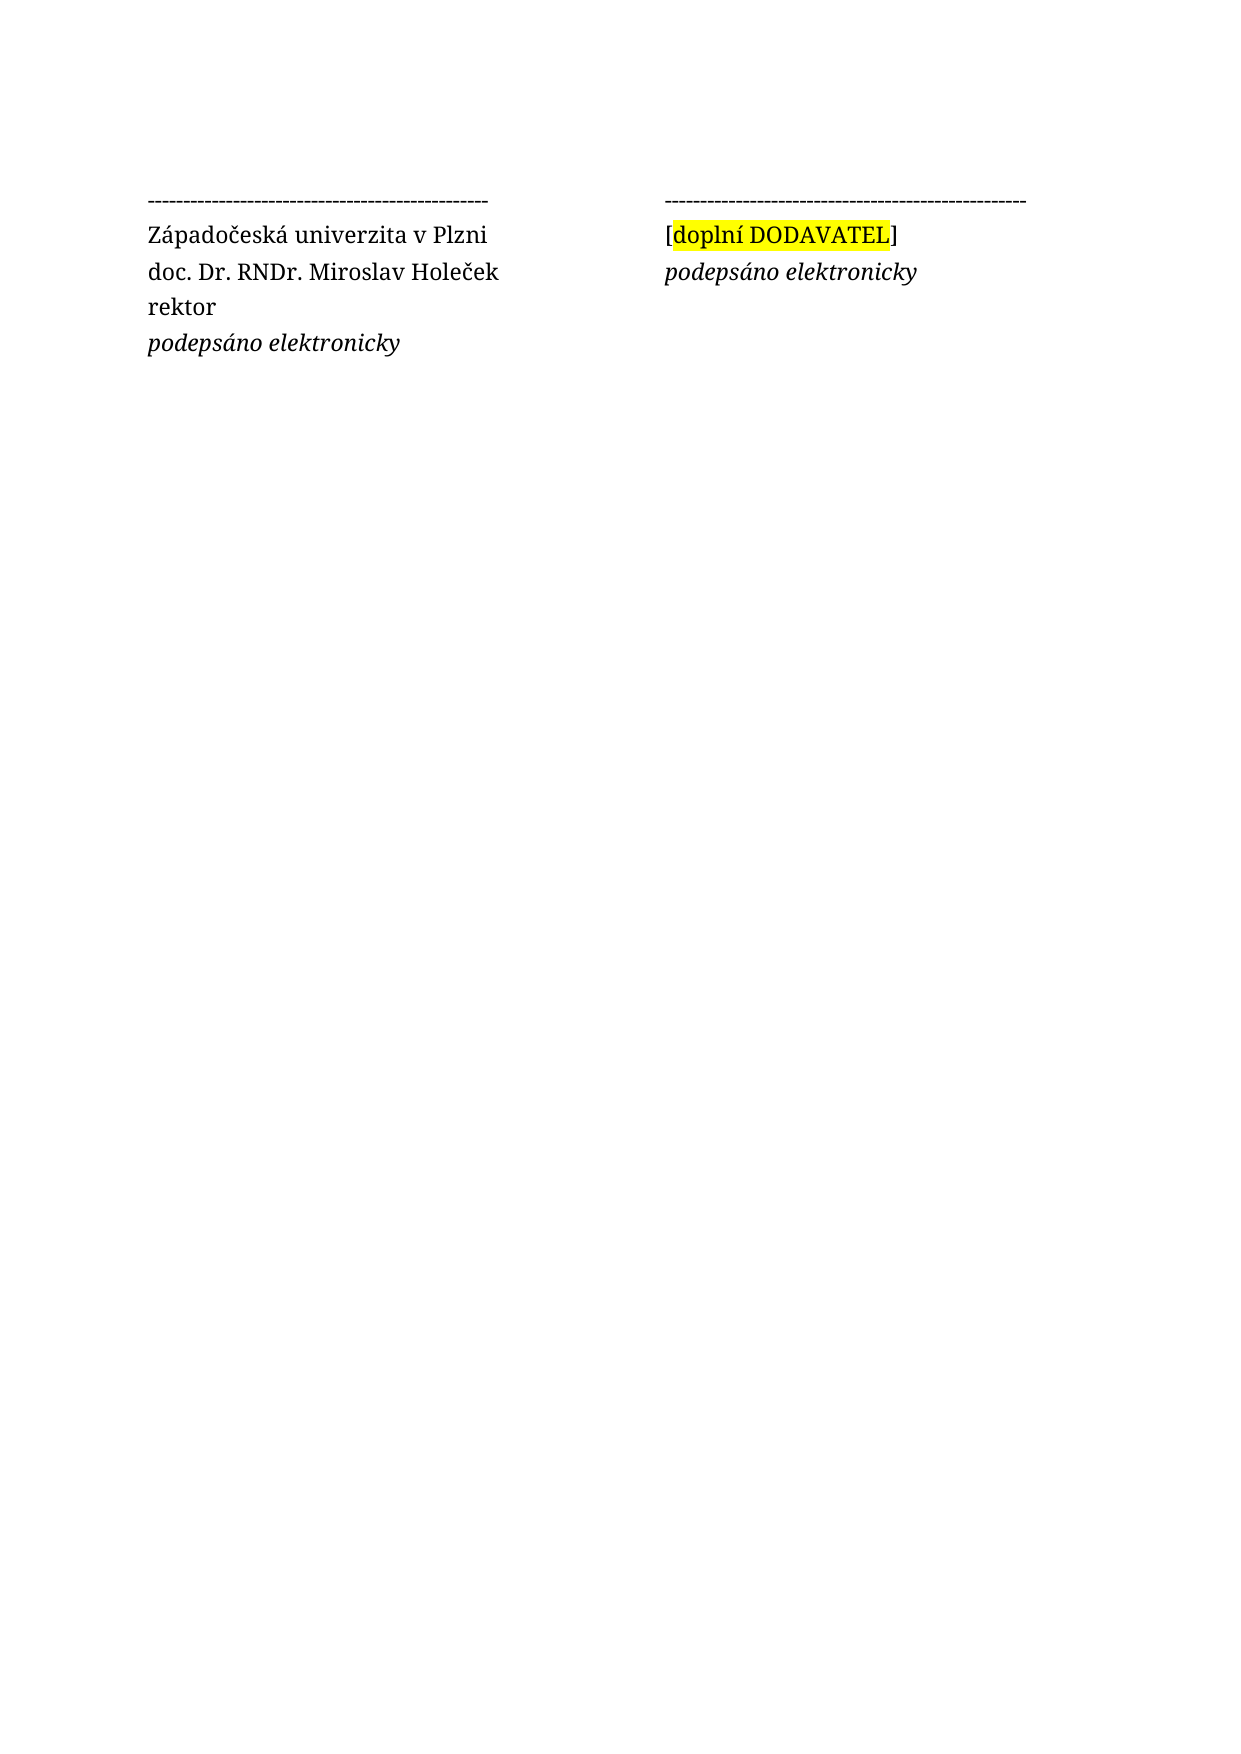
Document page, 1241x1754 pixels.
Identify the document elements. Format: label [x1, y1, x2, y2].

table_header [136, 148, 576, 419]
table_header [576, 148, 1048, 419]
